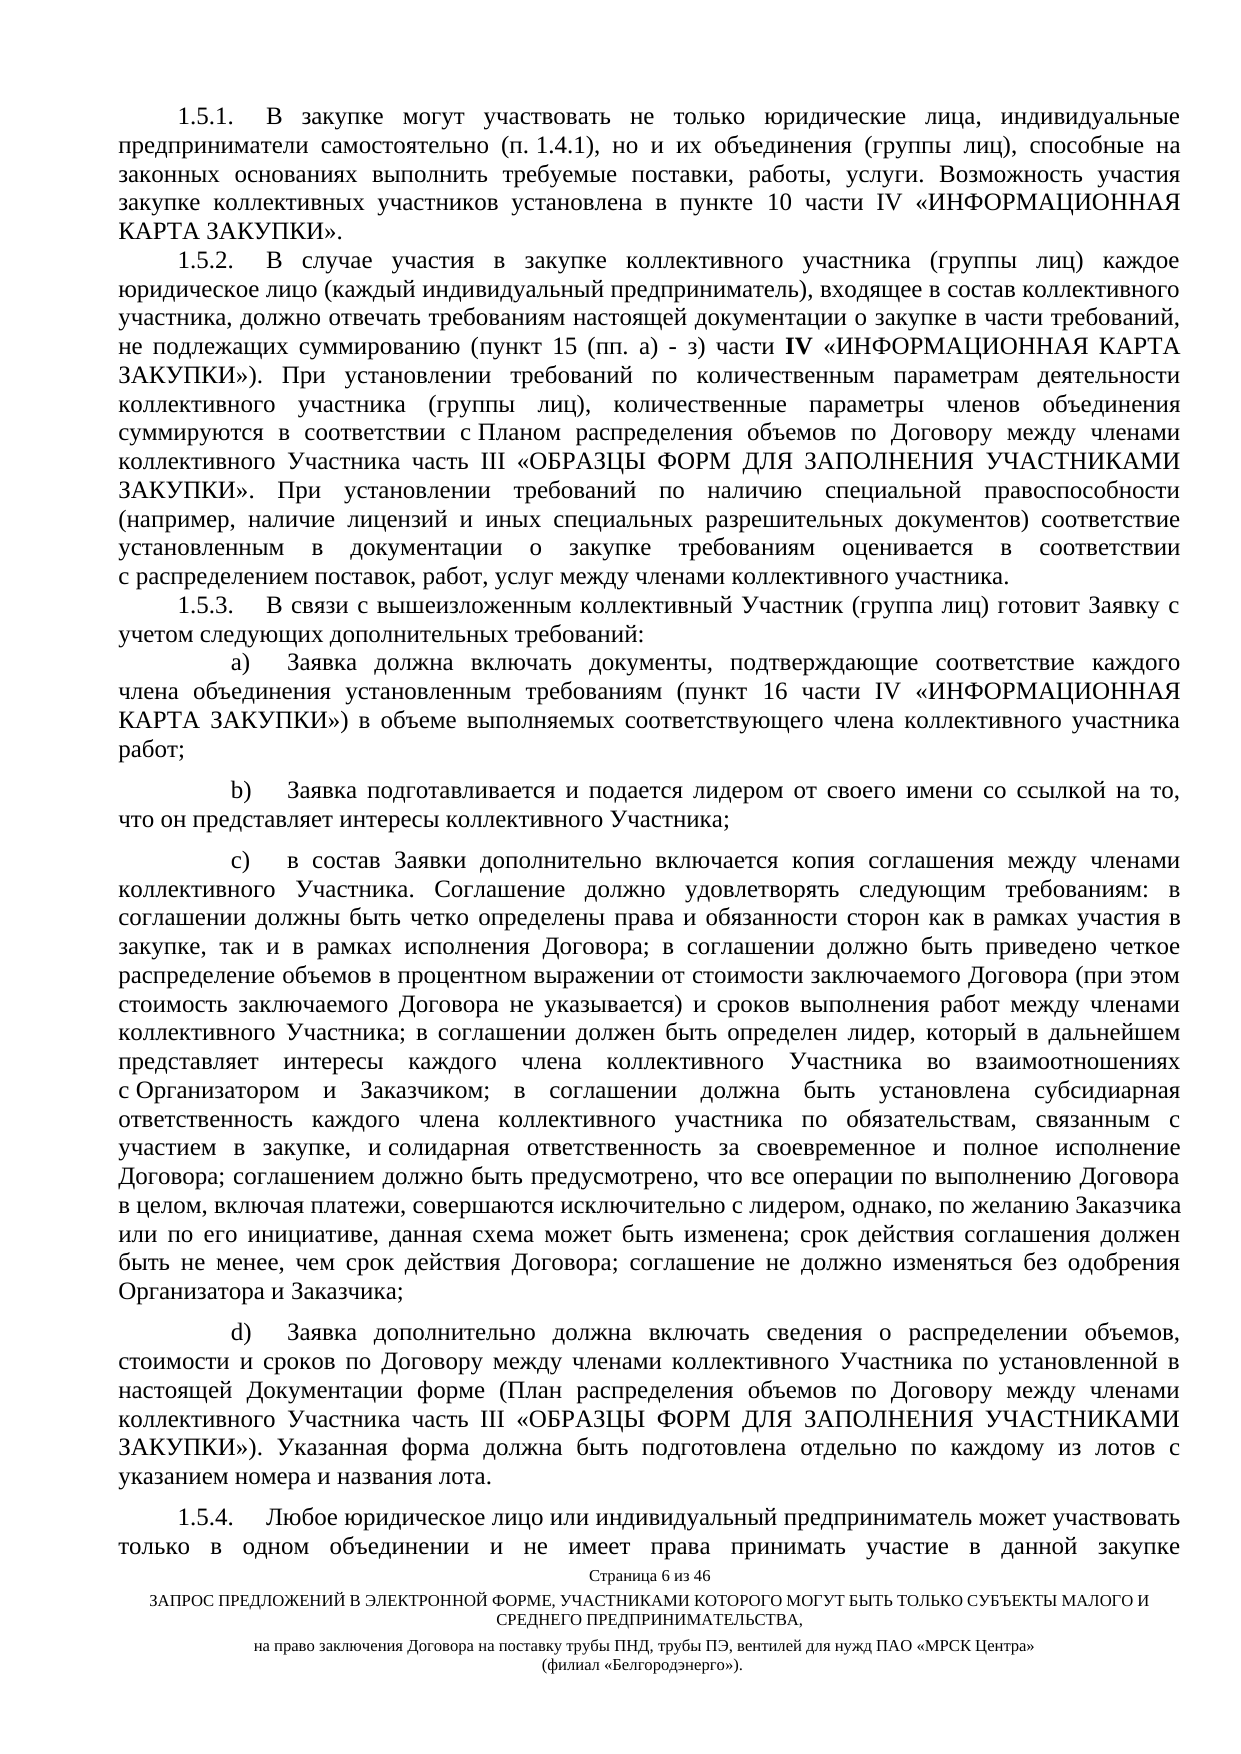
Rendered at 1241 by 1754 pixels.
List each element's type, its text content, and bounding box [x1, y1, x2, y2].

list в состав Заявки дополнительно включается копия соглашения между членами коллективного Участника. Соглашение должно удовлетворять следующим требованиям: в соглашении должны быть четко определены права и обязанности сторон как в рамках участия в закупке, так и в рамках исполнения Договора; в соглашении должно быть приведено четкое распределение объемов в процентном выражении от стоимости заключаемого Договора (при этом стоимость заключаемого Договора не указывается) и сроков выполнения работ между членами коллективного Участника; в соглашении должен быть определен лидер, который в дальнейшем представляет интересы каждого члена коллективного Участника во взаимоотношениях с Организатором и Заказчиком; в соглашении должна быть установлена субсидиарная ответственность каждого члена коллективного участника по обязательствам, связанным с участием в закупке, и солидарная ответственность за своевременное и полное исполнение Договора; соглашением должно быть предусмотрено, что все операции по выполнению Договора в целом, включая платежи, совершаются исключительно с лидером, однако, по желанию Заказчика или по его инициативе, данная схема может быть изменена; срок действия соглашения должен быть не менее, чем срок действия Договора; соглашение не должно изменяться без одобрения Организатора и Заказчика; [118, 845, 1181, 1305]
list Заявка должна включать документы, подтверждающие соответствие каждого члена объединения установленным требованиям (пункт 16 части IV «ИНФОРМАЦИОННАЯ КАРТА ЗАКУПКИ») в объеме выполняемых соответствующего члена коллективного участника работ; [118, 647, 1181, 762]
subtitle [118, 1502, 1181, 1560]
subtitle В связи с вышеизложенным коллективный Участник (группа лиц) готовит Заявку с учетом следующих дополнительных требований: [118, 590, 1181, 647]
subtitle В закупке могут участвовать не только юридические лица, индивидуальные предприниматели самостоятельно (п. 1.4.1), но и их объединения (группы лиц), способные на законных основаниях выполнить требуемые поставки, работы, услуги. Возможность участия закупке коллективных участников установлена в пункте 10 части IV «ИНФОРМАЦИОННАЯ КАРТА ЗАКУПКИ». [118, 101, 1181, 245]
list Заявка дополнительно должна включать сведения о распределении объемов, стоимости и сроков по Договору между членами коллективного Участника по установленной в настоящей Документации форме (План распределения объемов по Договору между членами коллективного Участника часть III «ОБРАЗЦЫ ФОРМ ДЛЯ ЗАПОЛНЕНИЯ УЧАСТНИКАМИ ЗАКУПКИ»). Указанная форма должна быть подготовлена отдельно по каждому из лотов с указанием номера и названия лота. [118, 1317, 1181, 1490]
list Заявка подготавливается и подается лидером от своего имени со ссылкой на то, что он представляет интересы коллективного Участника; [118, 775, 1181, 832]
subtitle В случае участия в закупке коллективного участника (группы лиц) каждое юридическое лицо (каждый индивидуальный предприниматель), входящее в состав коллективного участника, должно отвечать требованиям настоящей документации о закупке в части требований, не подлежащих суммированию (пункт 15 (пп. а) - з) части IV «ИНФОРМАЦИОННАЯ КАРТА ЗАКУПКИ»). При установлении требований по количественным параметрам деятельности коллективного участника (группы лиц), количественные параметры членов объединения суммируются в соответствии с Планом распределения объемов по Договору между членами коллективного Участника часть III «ОБРАЗЦЫ ФОРМ ДЛЯ ЗАПОЛНЕНИЯ УЧАСТНИКАМИ ЗАКУПКИ». При установлении требований по наличию специальной правоспособности (например, наличие лицензий и иных специальных разрешительных документов) соответствие установленным в документации о закупке требованиям оценивается в соответствии с распределением поставок, работ, услуг между членами коллективного участника. [118, 245, 1181, 590]
